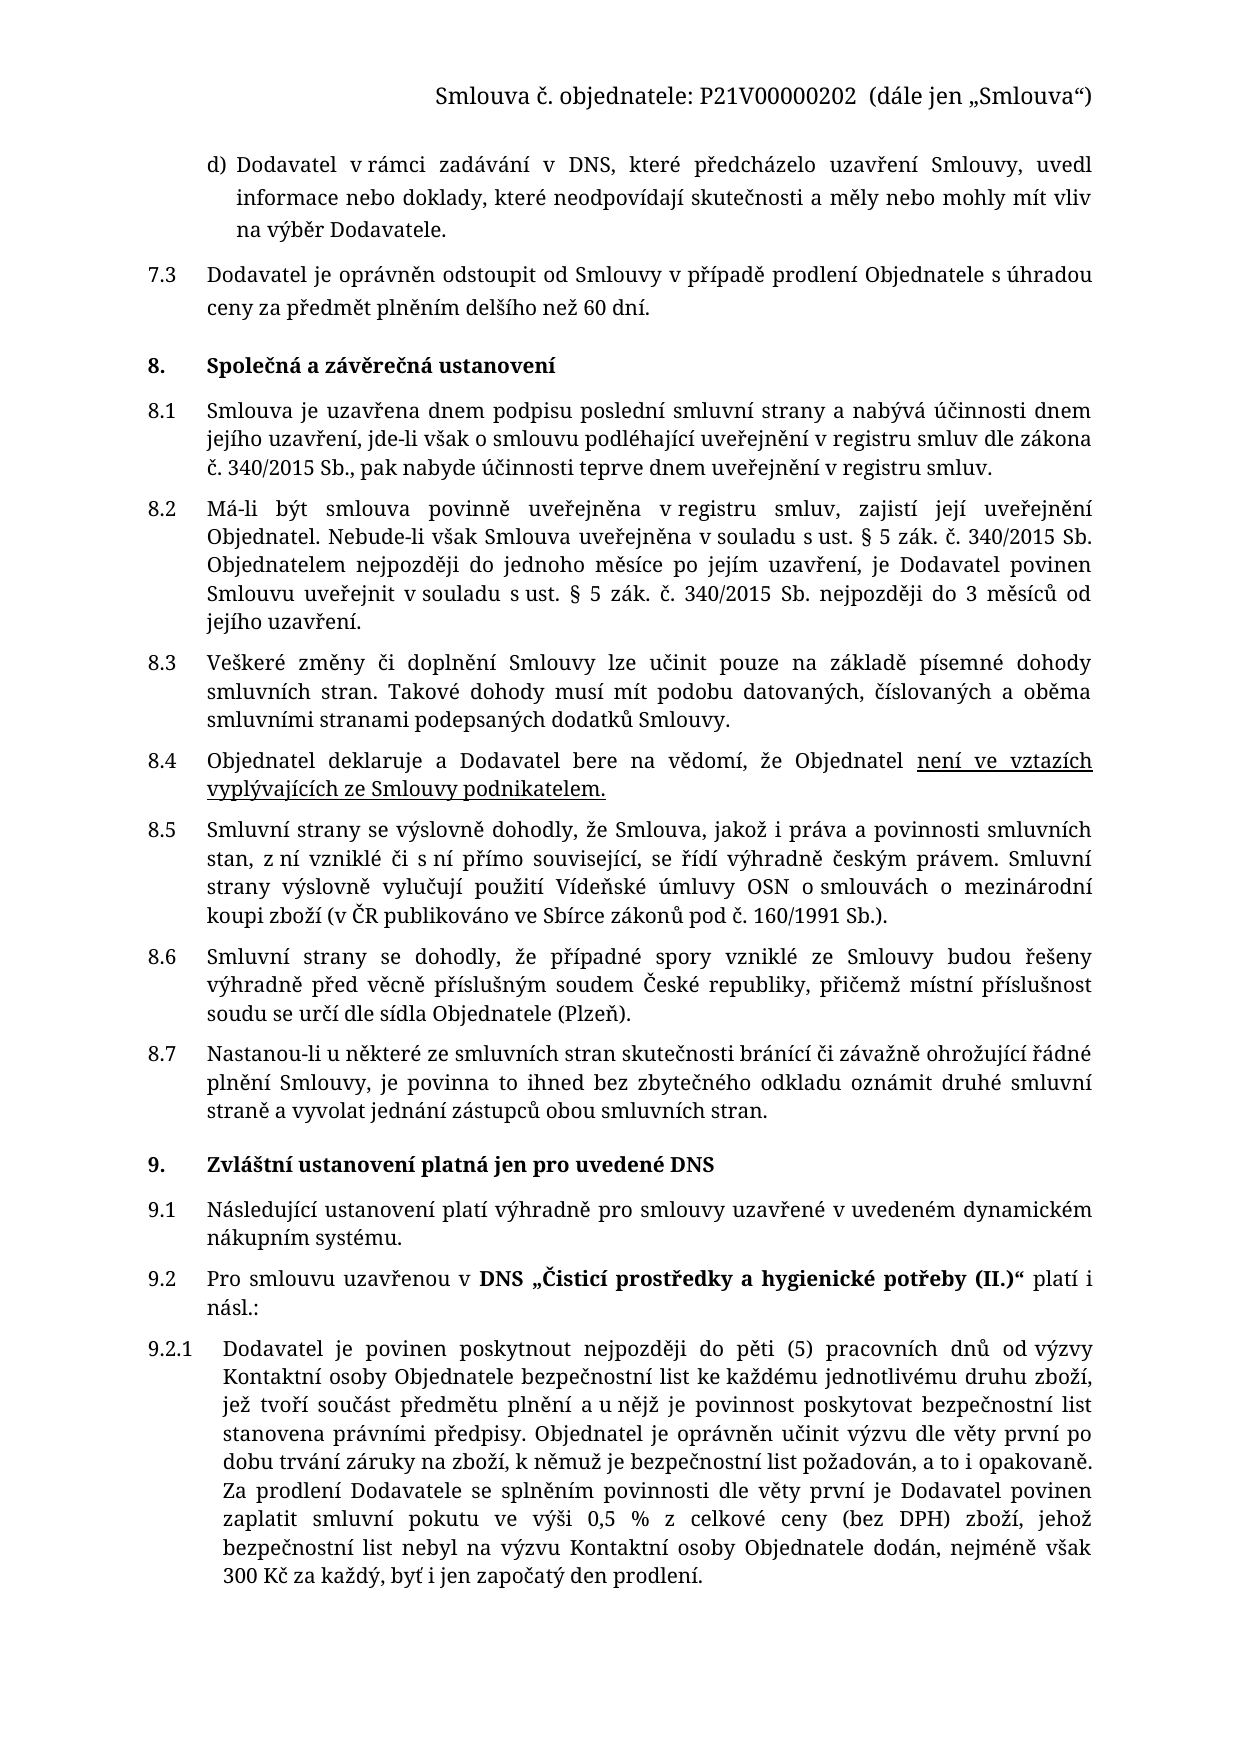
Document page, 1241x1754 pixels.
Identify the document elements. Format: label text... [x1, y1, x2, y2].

list Objednatel deklaruje a Dodavatel bere na vědomí, že Objednatel není ve vztazích vyplývajících ze Smlouvy podnikatelem. [148, 746, 1093, 803]
list Má-li být smlouva povinně uveřejněna v registru smluv, zajistí její uveřejnění Objednatel. Nebude-li však Smlouva uveřejněna v souladu s ust. § 5 zák. č. 340/2015 Sb. Objednatelem nejpozději do jednoho měsíce po jejím uzavření, je Dodavatel povinen Smlouvu uveřejnit v souladu s ust. § 5 zák. č. 340/2015 Sb. nejpozději do 3 měsíců od jejího uzavření. [148, 494, 1093, 636]
list Zvláštní ustanovení platná jen pro uvedené DNS [148, 1150, 1093, 1178]
list Veškeré změny či doplnění Smlouvy lze učinit pouze na základě písemné dohody smluvních stran. Takové dohody musí mít podobu datovaných, číslovaných a oběma smluvními stranami podepsaných dodatků Smlouvy. [148, 648, 1093, 734]
list Společná a závěrečná ustanovení [148, 351, 1093, 379]
list Dodavatel je povinen poskytnout nejpozději do pěti (5) pracovních dnů od výzvy Kontaktní osoby Objednatele bezpečnostní list ke každému jednotlivému druhu zboží, jež tvoří součást předmětu plnění a u nějž je povinnost poskytovat bezpečnostní list stanovena právními předpisy. Objednatel je oprávněn učinit výzvu dle věty první po dobu trvání záruky na zboží, k němuž je bezpečnostní list požadován, a to i opakovaně. Za prodlení Dodavatele se splněním povinnosti dle věty první je Dodavatel povinen zaplatit smluvní pokutu ve výši 0,5 % z celkové ceny (bez DPH) zboží, jehož bezpečnostní list nebyl na výzvu Kontaktní osoby Objednatele dodán, nejméně však 300 Kč za každý, byť i jen započatý den prodlení. [148, 1334, 1093, 1590]
list Dodavatel je oprávněn odstoupit od Smlouvy v případě prodlení Objednatele s úhradou ceny za předmět plněním delšího než 60 dní. [148, 261, 1093, 322]
list Následující ustanovení platí výhradně pro smlouvy uzavřené v uvedeném dynamickém nákupním systému. [148, 1195, 1093, 1252]
list Pro smlouvu uzavřenou v DNS „Čisticí prostředky a hygienické potřeby (II.)“ platí i násl.: [148, 1264, 1093, 1321]
list Smlouva je uzavřena dnem podpisu poslední smluvní strany a nabývá účinnosti dnem jejího uzavření, jde-li však o smlouvu podléhající uveřejnění v registru smluv dle zákona č. 340/2015 Sb., pak nabyde účinnosti teprve dnem uveřejnění v registru smluv. [148, 396, 1093, 481]
list Smluvní strany se dohodly, že případné spory vzniklé ze Smlouvy budou řešeny výhradně před věcně příslušným soudem České republiky, přičemž místní příslušnost soudu se určí dle sídla Objednatele (Plzeň). [148, 942, 1093, 1027]
list Smluvní strany se výslovně dohodly, že Smlouva, jakož i práva a povinnosti smluvních stan, z ní vzniklé či s ní přímo související, se řídí výhradně českým právem. Smluvní strany výslovně vylučují použití Vídeňské úmluvy OSN o smlouvách o mezinárodní koupi zboží (v ČR publikováno ve Sbírce zákonů pod č. 160/1991 Sb.). [148, 816, 1093, 929]
list Dodavatel v rámci zadávání v DNS, které předcházelo uzavření Smlouvy, uvedl informace nebo doklady, které neodpovídají skutečnosti a měly nebo mohly mít vliv na výběr Dodavatele. [207, 150, 1093, 244]
list Nastanou-li u některé ze smluvních stran skutečnosti bránící či závažně ohrožující řádné plnění Smlouvy, je povinna to ihned bez zbytečného odkladu oznámit druhé smluvní straně a vyvolat jednání zástupců obou smluvních stran. [148, 1039, 1093, 1125]
